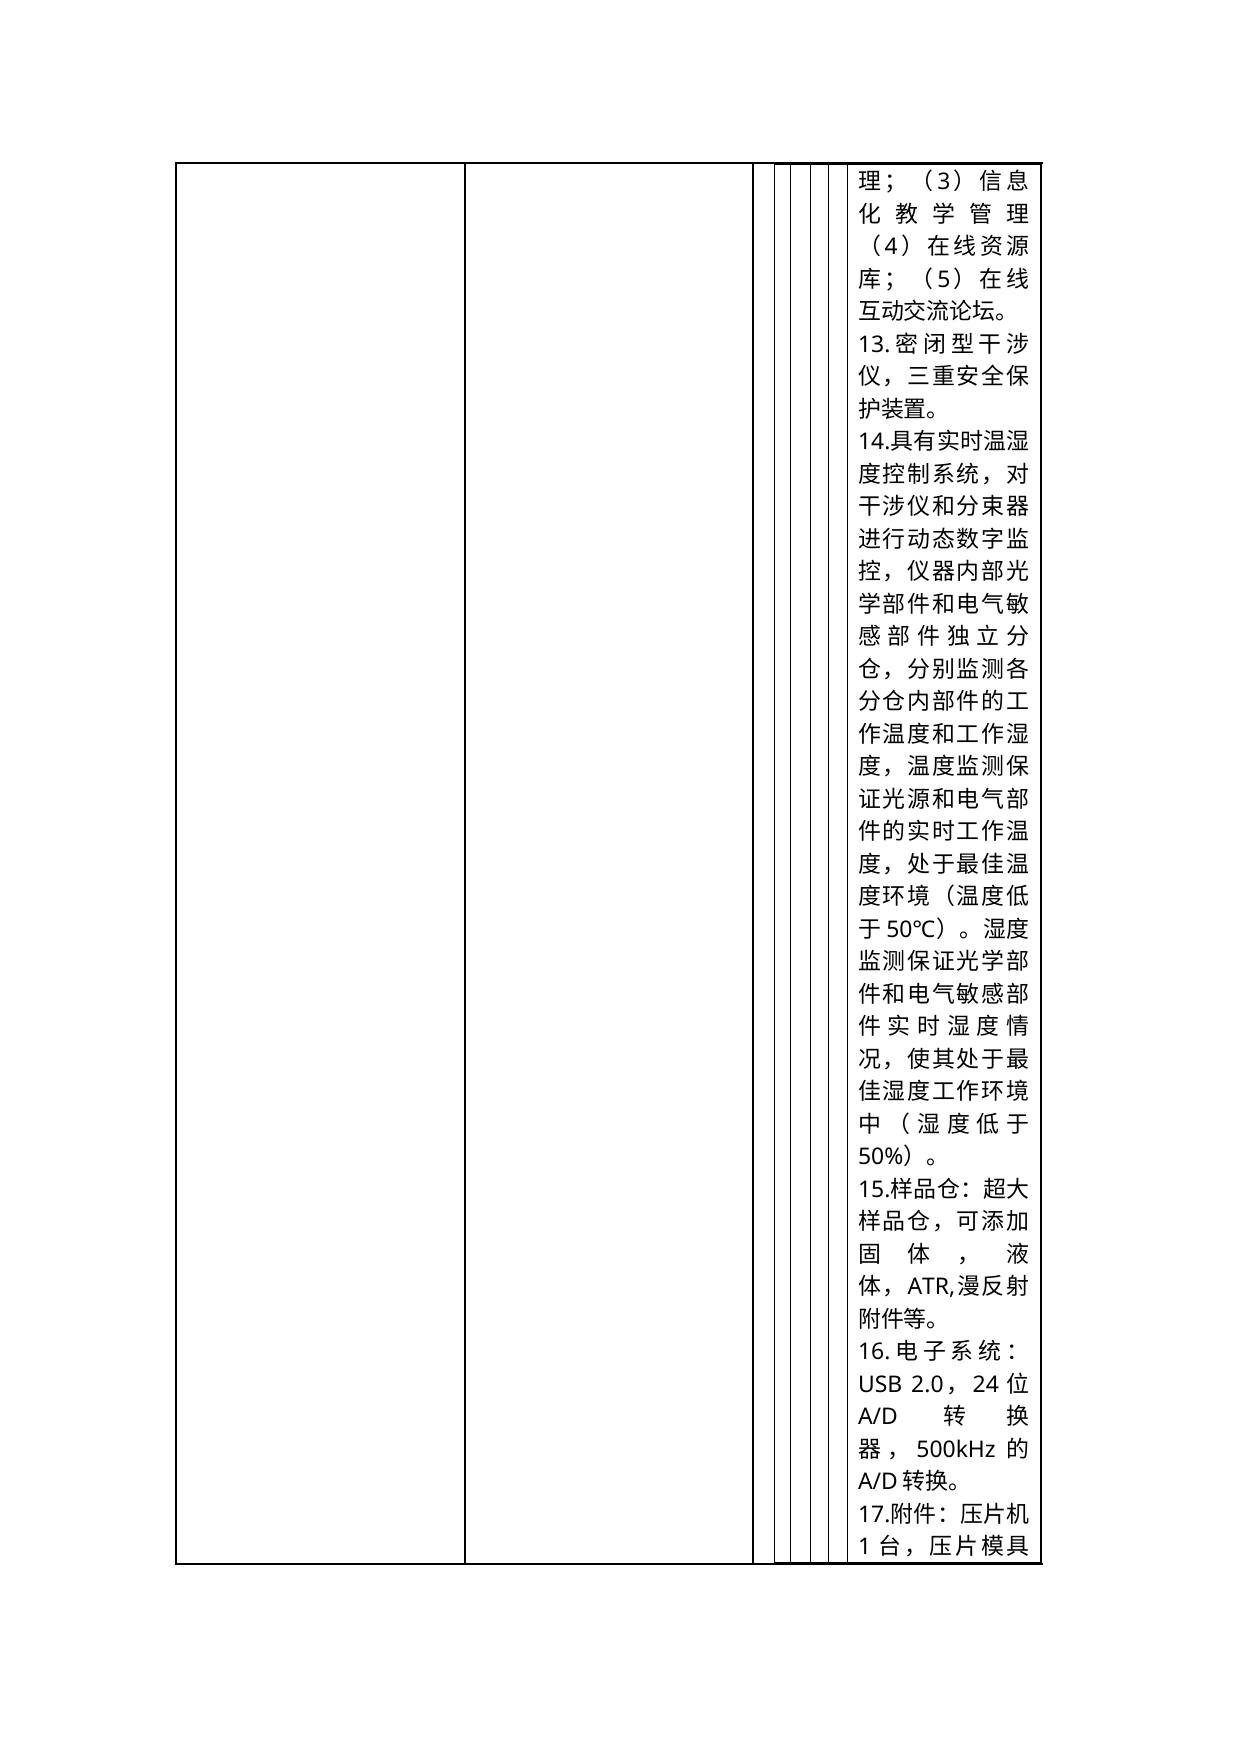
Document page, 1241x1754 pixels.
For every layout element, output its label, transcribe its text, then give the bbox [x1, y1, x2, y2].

table_cell [466, 164, 752, 1563]
table_cell [811, 165, 828, 1562]
table_cell [829, 165, 847, 1562]
table_cell [848, 165, 1040, 1562]
table_cell [791, 165, 810, 1562]
table_cell 1 [177, 164, 464, 1563]
table_cell [775, 165, 790, 1562]
table_cell [754, 164, 774, 1563]
